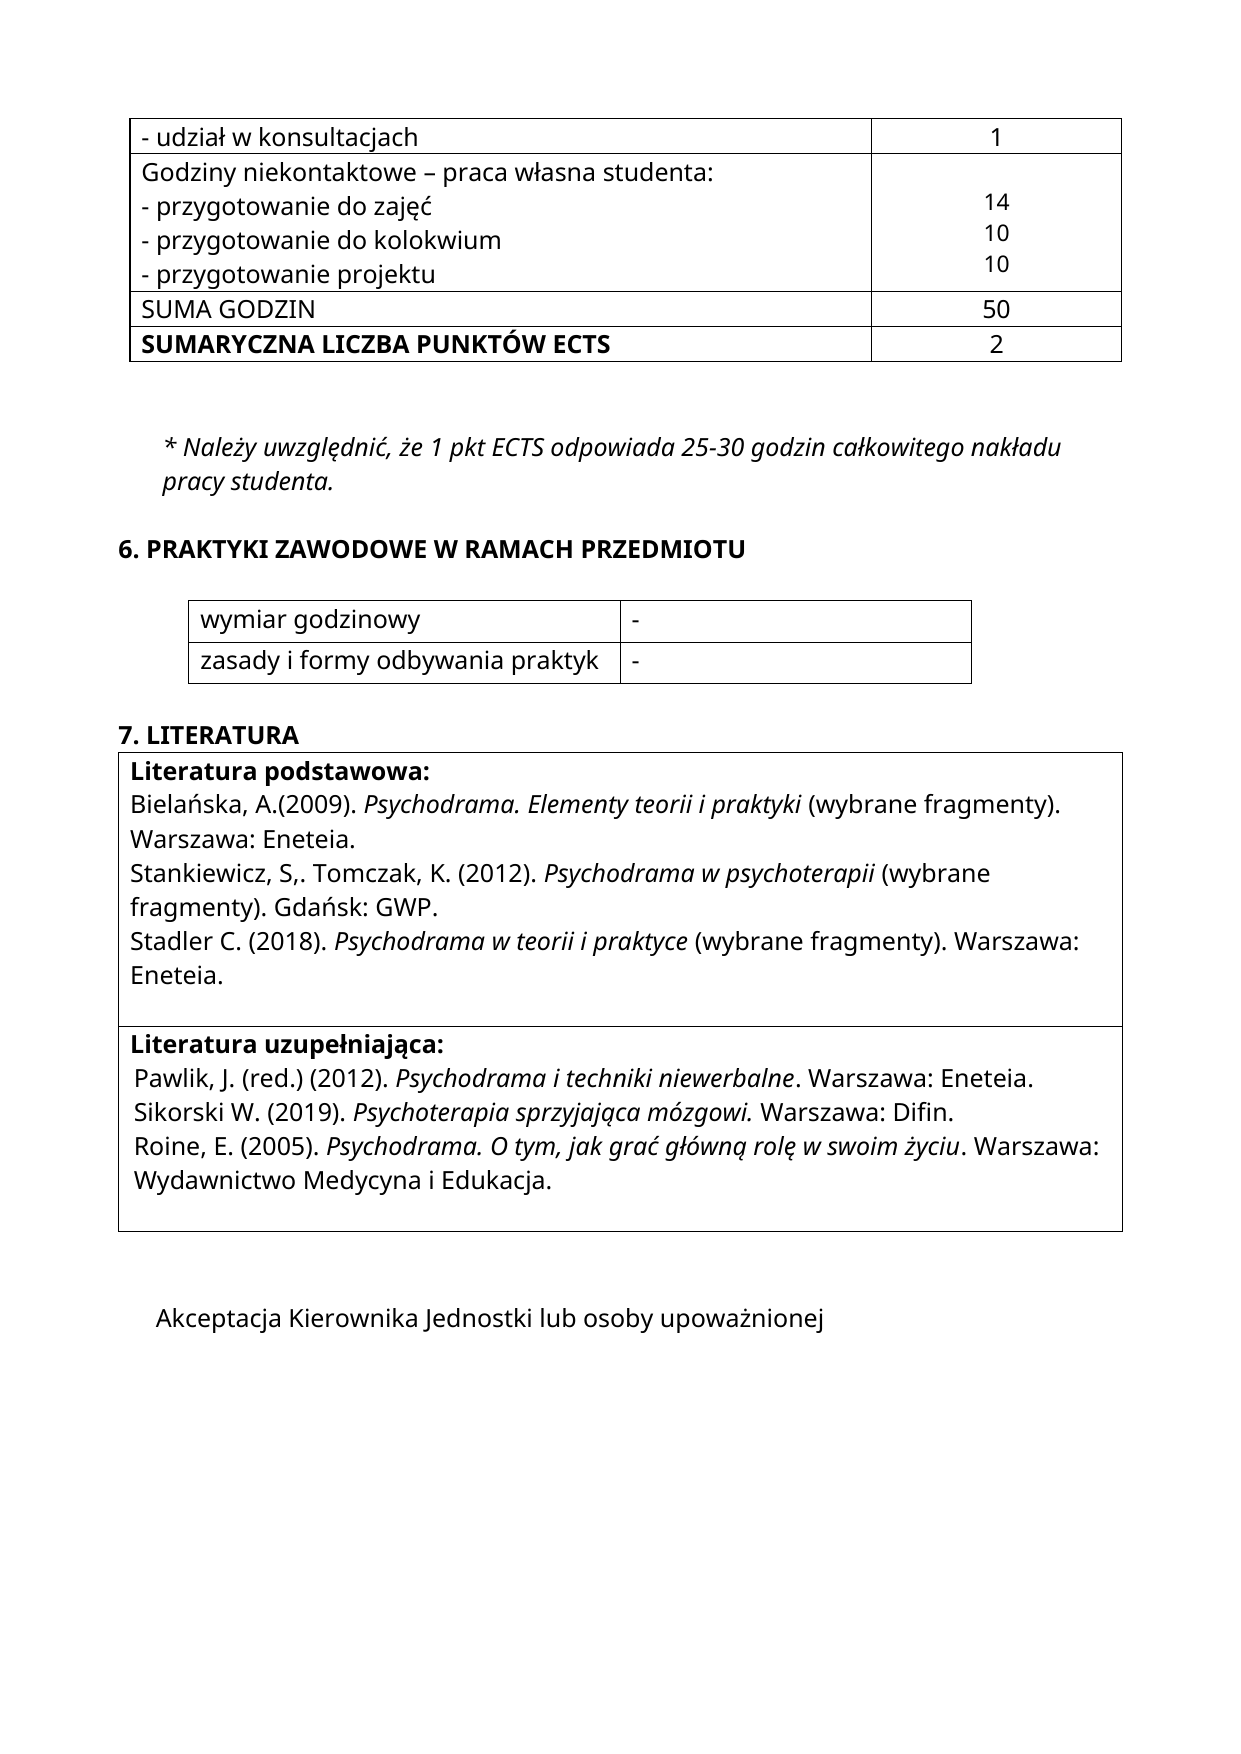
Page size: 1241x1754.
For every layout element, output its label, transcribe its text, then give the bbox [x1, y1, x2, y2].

table_cell 14 10 10 [872, 154, 1121, 291]
text 6. PRAKTYKI ZAWODOWE W RAMACH PRZEDMIOTU [118, 532, 1122, 566]
table_header wymiar godzinowy [189, 601, 620, 642]
table_cell SUMARYCZNA LICZBA PUNKTÓW ECTS [131, 327, 871, 361]
table_cell 2 [872, 327, 1121, 361]
table_cell 1 [872, 119, 1121, 153]
text 7. LITERATURA [118, 718, 1122, 752]
text Akceptacja Kierownika Jednostki lub osoby upoważnionej [156, 1300, 1122, 1334]
table_cell SUMA GODZIN [131, 292, 871, 326]
table_cell Godziny niekontaktowe – praca własna studenta: - przygotowanie do zajęć - przygotowanie do kolokwium - przygotowanie projektu [131, 154, 871, 291]
table_header - [621, 601, 971, 642]
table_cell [131, 119, 871, 153]
table_cell 50 [872, 292, 1121, 326]
table_cell Literatura uzupełniająca: Pawlik, J. (red.) (2012). Psychodrama i techniki niewerbalne. Warszawa: Eneteia. Sikorski W. (2019). Psychoterapia sprzyjająca mózgowi. Warszawa: Difin. Roine, E. (2005). Psychodrama. O tym, jak grać główną rolę w swoim życiu. Warszawa: Wydawnictwo Medycyna i Edukacja. [119, 1027, 1122, 1231]
table_header Literatura podstawowa: Bielańska, A.(2009). Psychodrama. Elementy teorii i praktyki (wybrane fragmenty). Warszawa: Eneteia. Stankiewicz, S,. Tomczak, K. (2012). Psychodrama w psychoterapii (wybrane fragmenty). Gdańsk: GWP. Stadler C. (2018). Psychodrama w teorii i praktyce (wybrane fragmenty). Warszawa: Eneteia. [119, 753, 1122, 1026]
table_cell zasady i formy odbywania praktyk [189, 643, 620, 683]
text * Należy uwzględnić, że 1 pkt ECTS odpowiada 25-30 godzin całkowitego nakładu pracy studenta. [162, 430, 1122, 498]
table_cell - [621, 643, 971, 683]
